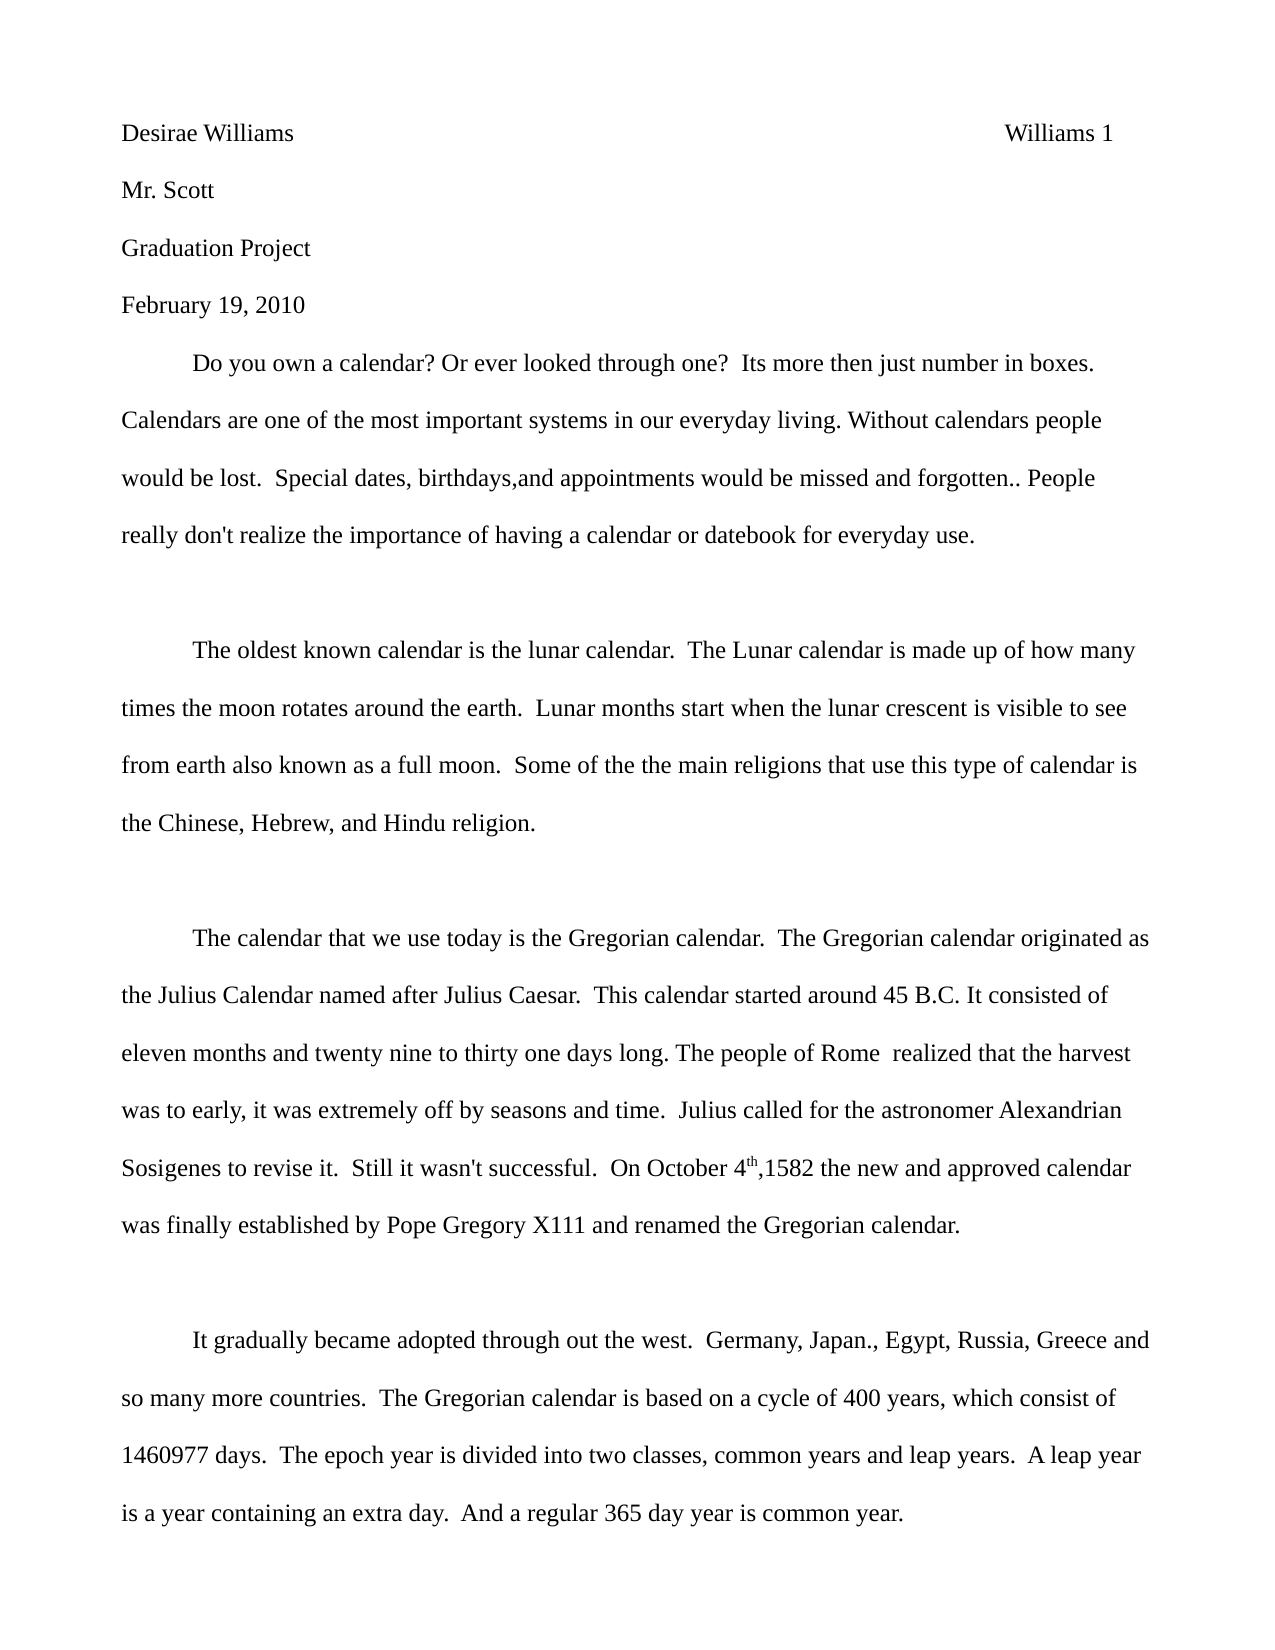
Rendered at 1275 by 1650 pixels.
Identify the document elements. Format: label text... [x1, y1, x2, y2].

text The calendar that we use today is the Gregorian calendar. The Gregorian calendar originated as the Julius Calendar named after Julius Caesar. This calendar started around 45 B.C. It consisted of eleven months and twenty nine to thirty one days long. The people of Rome realized that the harvest was to early, it was extremely off by seasons and time. Julius called for the astronomer Alexandrian Sosigenes to revise it. Still it wasn't successful. On October 4th,1582 the new and approved calendar was finally established by Pope Gregory X111 and renamed the Gregorian calendar. [121, 923, 1157, 1239]
text Do you own a calendar? Or ever looked through one? Its more then just number in boxes. Calendars are one of the most important systems in our everyday living. Without calendars people would be lost. Special dates, birthdays,and appointments would be missed and forgotten.. People really don't realize the importance of having a calendar or datebook for everyday use. [121, 348, 1157, 549]
text It gradually became adopted through out the west. Germany, Japan., Egypt, Russia, Greece and so many more countries. The Gregorian calendar is based on a cycle of 400 years, which consist of 1460977 days. The epoch year is divided into two classes, common years and leap years. A leap year is a year containing an extra day. And a regular 365 day year is common year. [121, 1326, 1157, 1527]
text Graduation Project [121, 233, 1157, 262]
text The oldest known calendar is the lunar calendar. The Lunar calendar is made up of how many times the moon rotates around the earth. Lunar months start when the lunar crescent is visible to see from earth also known as a full moon. Some of the the main religions that use this type of calendar is the Chinese, Hebrew, and Hindu religion. [121, 636, 1157, 837]
text Desirae Williams Williams 1 [121, 118, 1157, 147]
text Mr. Scott [121, 176, 1157, 204]
text February 19, 2010 [121, 291, 1157, 319]
